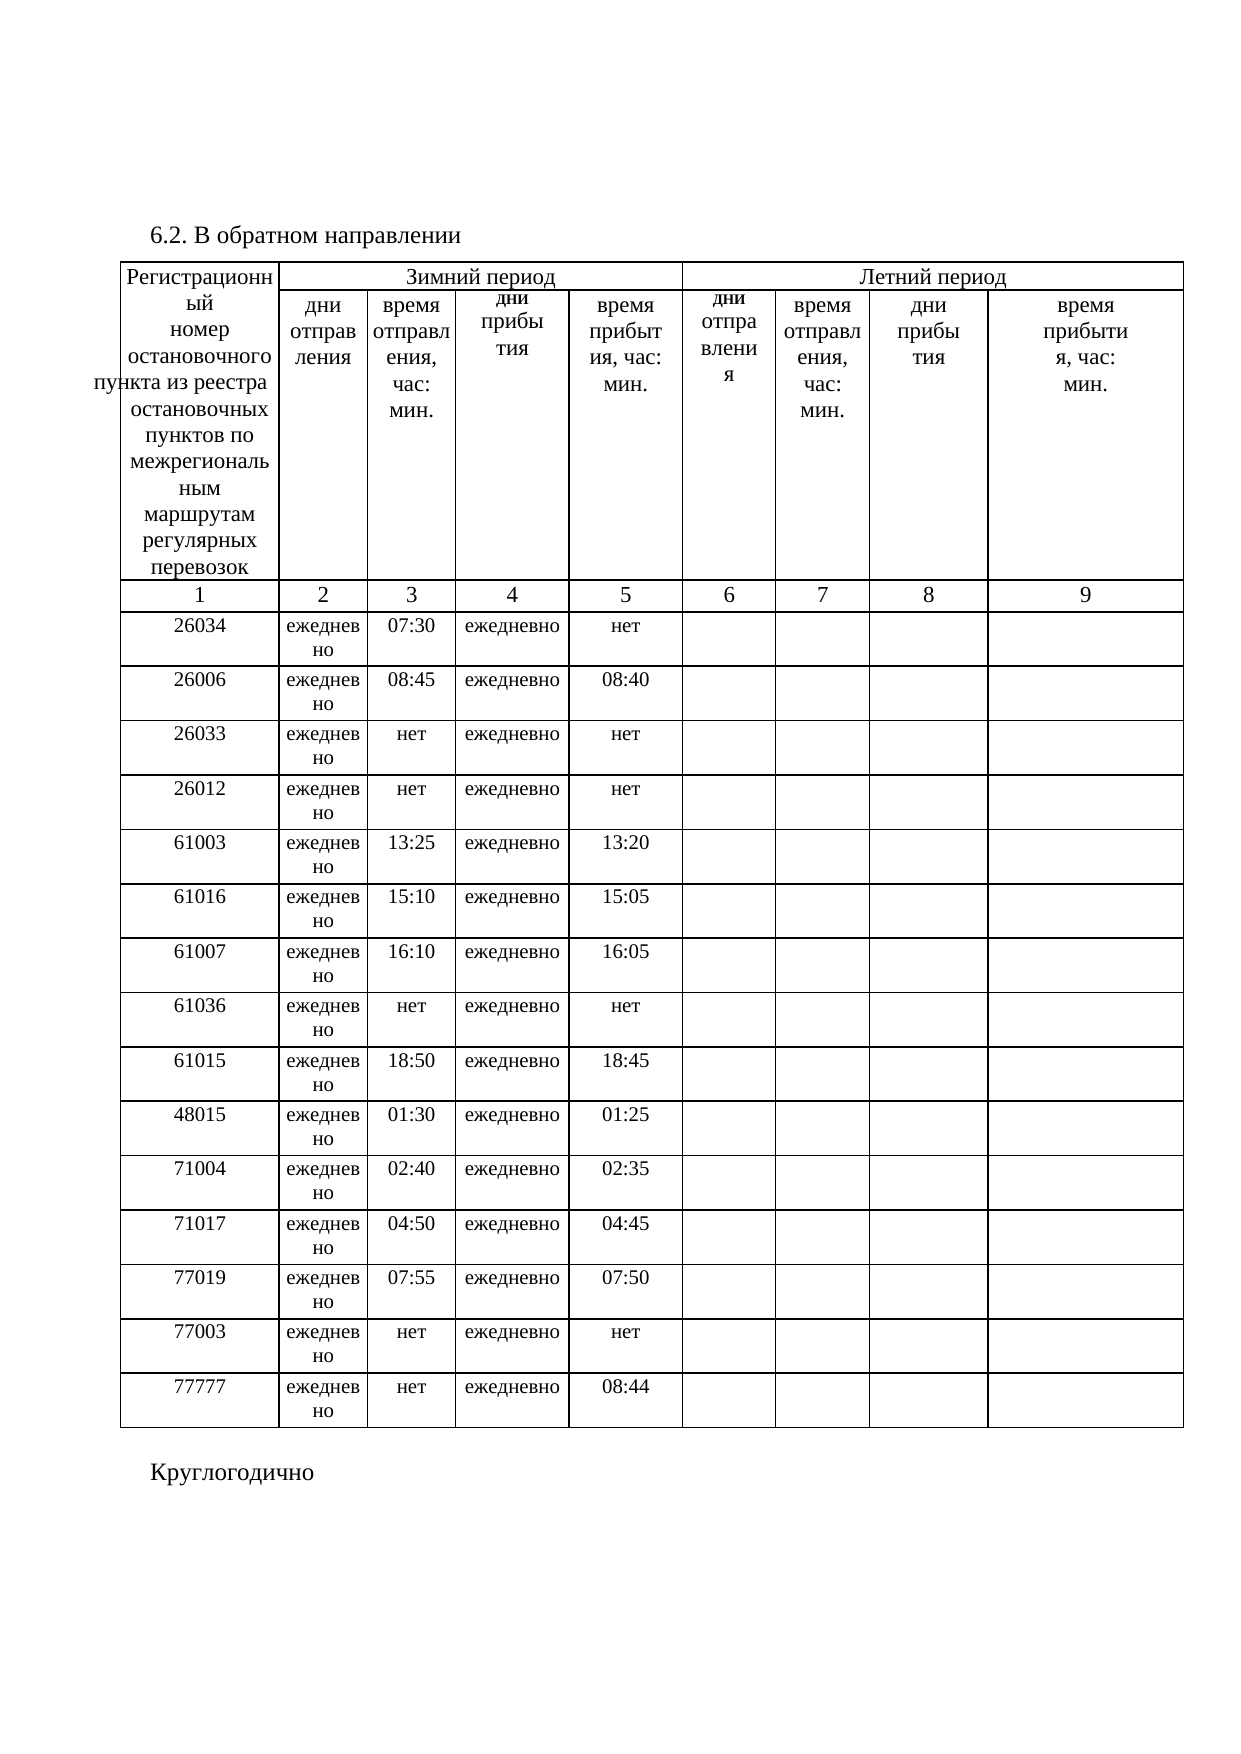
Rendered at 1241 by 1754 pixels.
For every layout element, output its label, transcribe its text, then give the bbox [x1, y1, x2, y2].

table_cell [870, 613, 987, 665]
table_cell 15:10 [368, 885, 455, 937]
table_cell 71004 [121, 1156, 278, 1209]
table_cell нет [368, 776, 455, 828]
table_cell [989, 1048, 1183, 1100]
table_cell [870, 1320, 987, 1372]
table_cell [870, 1265, 987, 1318]
table_cell дни прибы тия [870, 291, 987, 579]
table_cell [683, 667, 775, 720]
table_cell 26012 [121, 776, 278, 828]
table_cell [870, 939, 987, 992]
table_cell [683, 1156, 775, 1209]
table_cell 01:25 [570, 1102, 682, 1155]
table_cell [683, 1320, 775, 1372]
table_cell 02:35 [570, 1156, 682, 1209]
table_cell [870, 1156, 987, 1209]
table_cell 61016 [121, 885, 278, 937]
table_cell ежедневно [280, 1156, 367, 1209]
table_cell [683, 1048, 775, 1100]
table_cell 07:30 [368, 613, 455, 665]
table_cell 08:45 [368, 667, 455, 720]
table_cell 61036 [121, 993, 278, 1046]
table_cell ежедневно [456, 1374, 568, 1427]
table_cell 08:44 [570, 1374, 682, 1427]
table_cell ежедневно [456, 776, 568, 828]
table_cell 26033 [121, 721, 278, 774]
table_cell 71017 [121, 1211, 278, 1263]
table_cell 16:10 [368, 939, 455, 992]
table_cell ежедневно [456, 830, 568, 883]
table_header Зимний период [280, 263, 682, 289]
table_cell ежедневно [280, 1102, 367, 1155]
table_cell [776, 1265, 869, 1318]
table_cell [776, 776, 869, 828]
table_cell [776, 1048, 869, 1100]
table_cell [989, 1102, 1183, 1155]
table_cell ДНИ прибы тия [456, 291, 568, 579]
table_cell [989, 776, 1183, 828]
table_cell [683, 1374, 775, 1427]
table_cell 4 [456, 581, 568, 611]
table_cell ежедневно [456, 993, 568, 1046]
table_cell [776, 613, 869, 665]
table_cell ежедневно [280, 830, 367, 883]
table_cell ежедневно [280, 939, 367, 992]
table_cell дни отправ ления [280, 291, 367, 579]
table_cell 08:40 [570, 667, 682, 720]
table_cell ежедневно [456, 939, 568, 992]
table_cell [989, 1320, 1183, 1372]
table_cell [683, 776, 775, 828]
table_cell 77777 [121, 1374, 278, 1427]
table_cell [870, 1102, 987, 1155]
table_cell время прибыти я, час: мин. [989, 291, 1183, 579]
text Круглогодично [150, 1457, 1090, 1486]
table_cell [870, 721, 987, 774]
table_cell [776, 721, 869, 774]
table_cell 7 [776, 581, 869, 611]
table_cell 13:25 [368, 830, 455, 883]
table_cell [989, 1211, 1183, 1263]
table_cell [683, 1265, 775, 1318]
table_cell 8 [870, 581, 987, 611]
table_cell ежедневно [456, 1320, 568, 1372]
table_cell ежедневно [280, 1048, 367, 1100]
table_cell [989, 1374, 1183, 1427]
table_cell [870, 667, 987, 720]
table_cell ежедневно [280, 1211, 367, 1263]
table_cell [870, 1374, 987, 1427]
table_cell 61015 [121, 1048, 278, 1100]
table_cell 9 [989, 581, 1183, 611]
table_cell [776, 1102, 869, 1155]
table_cell ежедневно [456, 613, 568, 665]
table_cell нет [368, 721, 455, 774]
table_cell 1 [121, 581, 278, 611]
table_cell нет [570, 613, 682, 665]
table_cell 18:45 [570, 1048, 682, 1100]
table_cell [776, 667, 869, 720]
table_cell нет [368, 993, 455, 1046]
table_cell время прибыт ия, час: мин. [570, 291, 682, 579]
table_cell 6 [683, 581, 775, 611]
text 6.2. В обратном направлении [150, 220, 1090, 249]
table_header Регистрационный номер остановочного пункта из реестра остановочных пунктов по межрегиональным маршрутам регулярных перевозок [121, 263, 278, 579]
table_cell 77003 [121, 1320, 278, 1372]
table_cell ежедневно [280, 721, 367, 774]
table_cell 77019 [121, 1265, 278, 1318]
table_cell ежедневно [280, 885, 367, 937]
table_cell ежедневно [456, 1102, 568, 1155]
table_cell 16:05 [570, 939, 682, 992]
table_cell ежедневно [456, 1265, 568, 1318]
table_cell ежедневно [280, 667, 367, 720]
table_cell 07:50 [570, 1265, 682, 1318]
table_cell 13:20 [570, 830, 682, 883]
table_cell [683, 830, 775, 883]
table_cell 07:55 [368, 1265, 455, 1318]
table_cell [776, 885, 869, 937]
table_cell время отправл ения, час: мин. [368, 291, 455, 579]
table_cell [683, 1102, 775, 1155]
table_cell нет [368, 1374, 455, 1427]
table_cell [989, 667, 1183, 720]
table_cell [683, 885, 775, 937]
table_cell [776, 939, 869, 992]
table_cell [989, 885, 1183, 937]
table_cell [776, 1211, 869, 1263]
table_header Летний период [683, 263, 1183, 289]
table_cell ежедневно [456, 1156, 568, 1209]
table_cell [989, 1265, 1183, 1318]
table_cell [870, 1211, 987, 1263]
table_cell 04:45 [570, 1211, 682, 1263]
table_cell [989, 993, 1183, 1046]
table_cell время отправл ения, час: мин. [776, 291, 869, 579]
table_cell [683, 993, 775, 1046]
table_cell ежедневно [456, 667, 568, 720]
table_cell ежедневно [280, 993, 367, 1046]
table_cell ежедневно [456, 1048, 568, 1100]
table_cell 48015 [121, 1102, 278, 1155]
table_cell [870, 993, 987, 1046]
table_cell ежедневно [280, 613, 367, 665]
table_cell нет [368, 1320, 455, 1372]
table_cell [683, 721, 775, 774]
table_cell ежедневно [280, 776, 367, 828]
table_cell 04:50 [368, 1211, 455, 1263]
table_cell 61007 [121, 939, 278, 992]
table_cell ежедневно [280, 1320, 367, 1372]
table_cell [989, 830, 1183, 883]
table_cell 01:30 [368, 1102, 455, 1155]
table_cell [776, 1320, 869, 1372]
table_cell [989, 939, 1183, 992]
table_cell 2 [280, 581, 367, 611]
table_cell ежедневно [280, 1374, 367, 1427]
table_cell 3 [368, 581, 455, 611]
table_cell [683, 1211, 775, 1263]
table_cell нет [570, 721, 682, 774]
table_cell [776, 1156, 869, 1209]
table_cell нет [570, 776, 682, 828]
table_cell [870, 885, 987, 937]
table_cell 5 [570, 581, 682, 611]
table_cell [870, 776, 987, 828]
table_cell [989, 1156, 1183, 1209]
table_cell 02:40 [368, 1156, 455, 1209]
table_cell нет [570, 1320, 682, 1372]
table_cell [776, 993, 869, 1046]
table_cell [870, 830, 987, 883]
table_cell 18:50 [368, 1048, 455, 1100]
table_cell 15:05 [570, 885, 682, 937]
table_cell [989, 721, 1183, 774]
table_cell [989, 613, 1183, 665]
table_cell [776, 830, 869, 883]
table_cell ДНИ отпра влени я [683, 291, 775, 579]
table_cell ежедневно [456, 885, 568, 937]
table_cell [870, 1048, 987, 1100]
table_cell ежедневно [280, 1265, 367, 1318]
table_cell 61003 [121, 830, 278, 883]
table_cell 26034 [121, 613, 278, 665]
table_cell [683, 939, 775, 992]
table_cell [683, 613, 775, 665]
table_cell ежедневно [456, 1211, 568, 1263]
table_cell ежедневно [456, 721, 568, 774]
table_cell [776, 1374, 869, 1427]
table_cell нет [570, 993, 682, 1046]
table_cell 26006 [121, 667, 278, 720]
